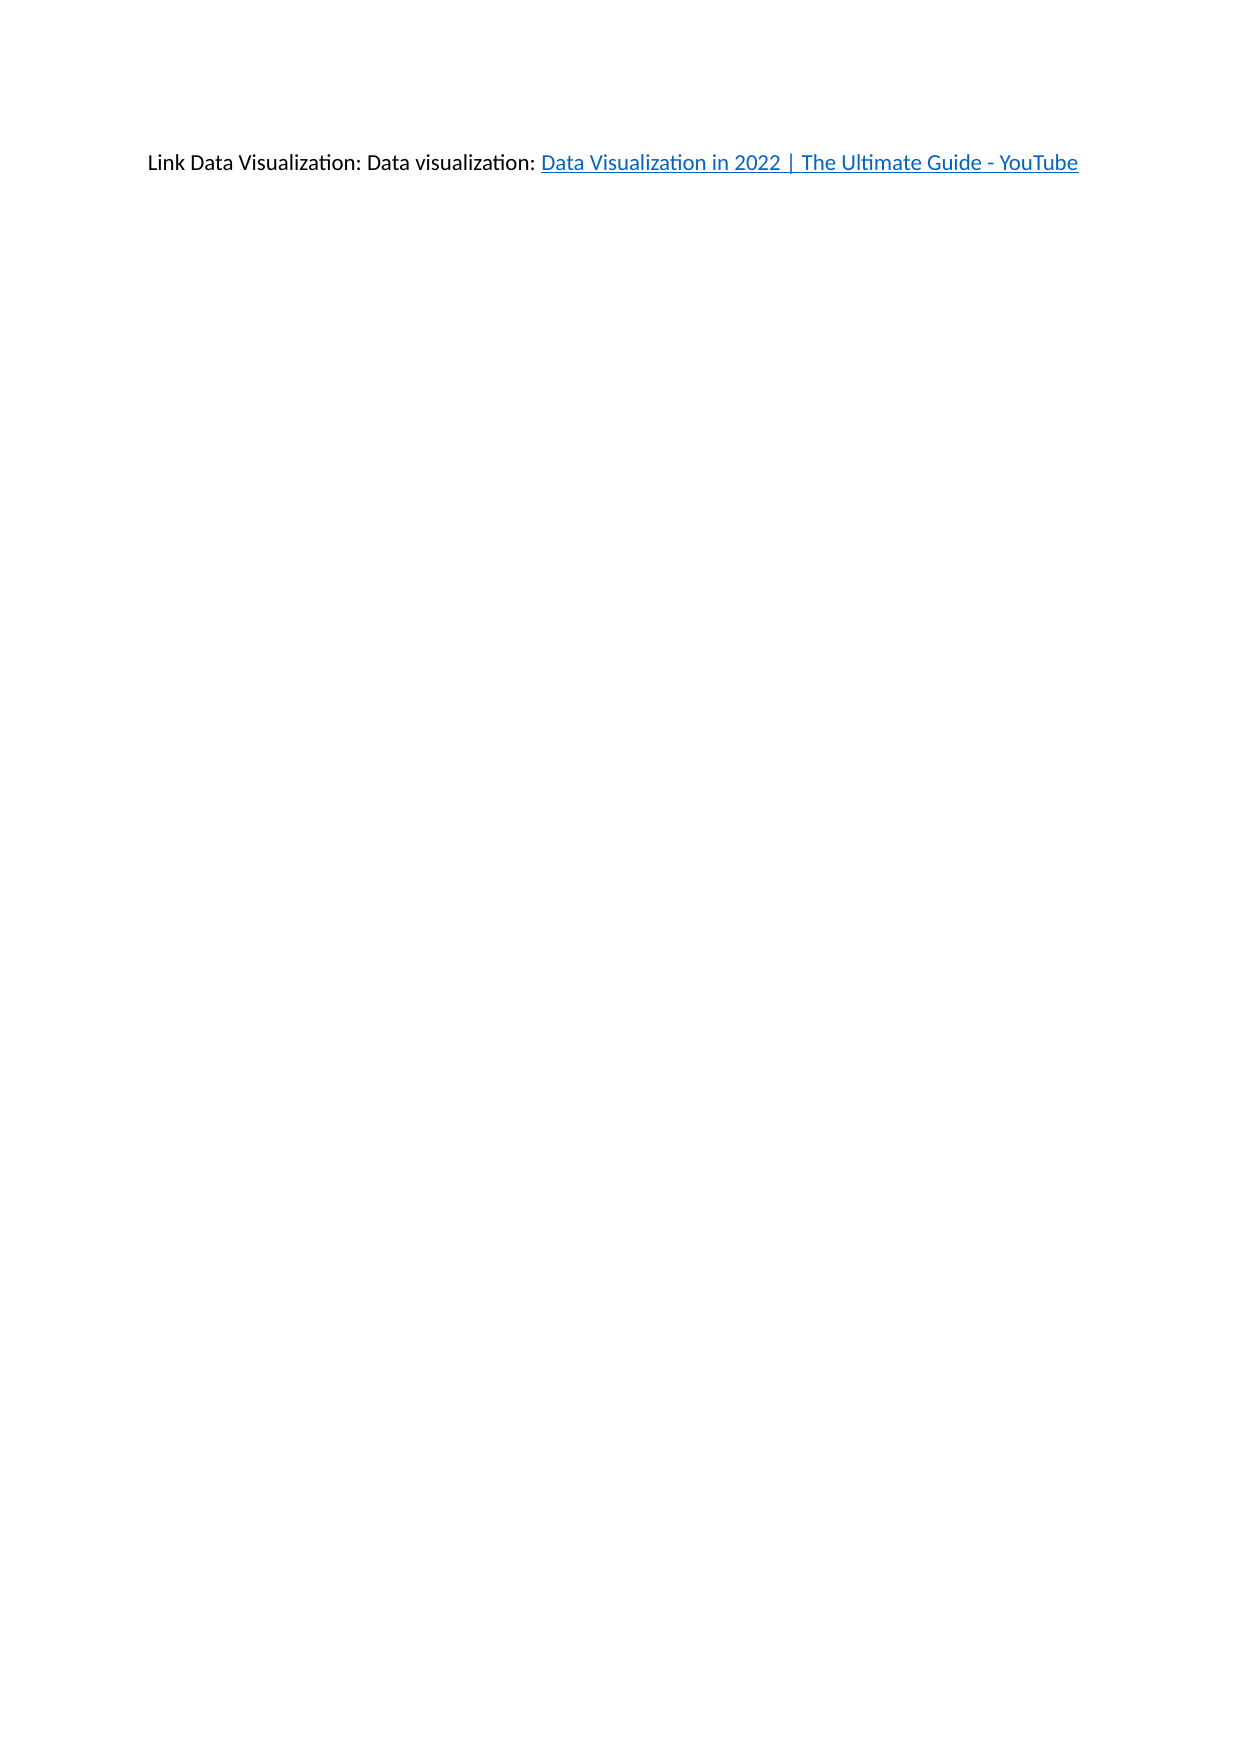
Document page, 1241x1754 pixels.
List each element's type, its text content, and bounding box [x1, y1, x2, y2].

text Link Data Visualization: Data visualization: Data Visualization in 2022 | The Ultimate Guide - YouTube [148, 148, 1093, 176]
